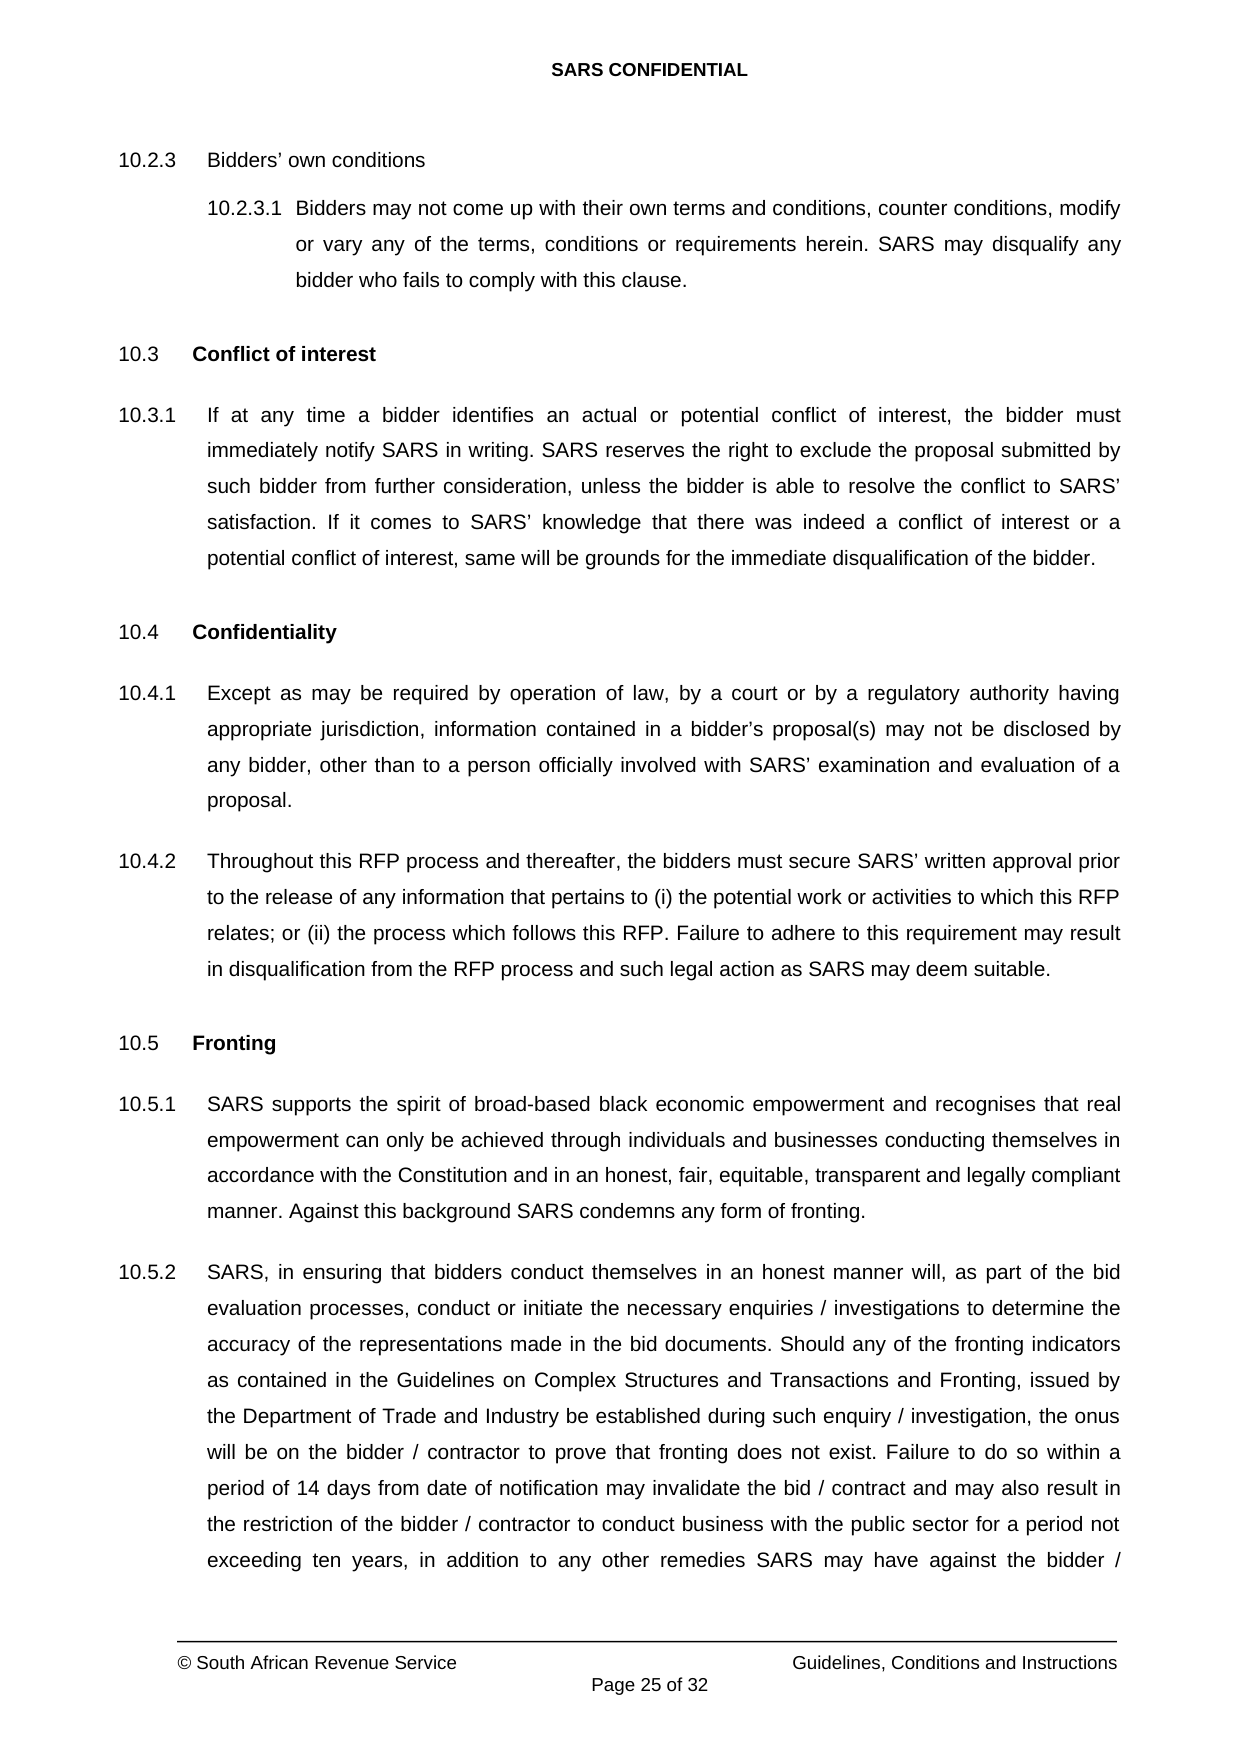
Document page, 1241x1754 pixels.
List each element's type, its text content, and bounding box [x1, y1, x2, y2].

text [118, 1260, 1122, 1572]
text Bidders may not come up with their own terms and conditions, counter conditions, modify or vary any of the terms, conditions or requirements herein. SARS may disqualify any bidder who fails to comply with this clause. [207, 196, 1122, 292]
text Except as may be required by operation of law, by a court or by a regulatory authority having appropriate jurisdiction, information contained in a bidder’s proposal(s) may not be disclosed by any bidder, other than to a person officially involved with SARS’ examination and evaluation of a proposal. [118, 681, 1122, 812]
text Fronting [118, 1031, 1122, 1054]
text Bidders’ own conditions [118, 148, 1122, 172]
text Throughout this RFP process and thereafter, the bidders must secure SARS’ written approval prior to the release of any information that pertains to (i) the potential work or activities to which this RFP relates; or (ii) the process which follows this RFP. Failure to adhere to this requirement may result in disqualification from the RFP process and such legal action as SARS may deem suitable. [118, 849, 1122, 981]
text If at any time a bidder identifies an actual or potential conflict of interest, the bidder must immediately notify SARS in writing. SARS reserves the right to exclude the proposal submitted by such bidder from further consideration, unless the bidder is able to resolve the conflict to SARS’ satisfaction. If it comes to SARS’ knowledge that there was indeed a conflict of interest or a potential conflict of interest, same will be grounds for the immediate disqualification of the bidder. [118, 402, 1122, 570]
text Confidentiality [118, 619, 1122, 643]
text SARS supports the spirit of broad-based black economic empowerment and recognises that real empowerment can only be achieved through individuals and businesses conducting themselves in accordance with the Constitution and in an honest, fair, equitable, transparent and legally compliant manner. Against this background SARS condemns any form of fronting. [118, 1091, 1122, 1223]
text Conflict of interest [118, 341, 1122, 365]
